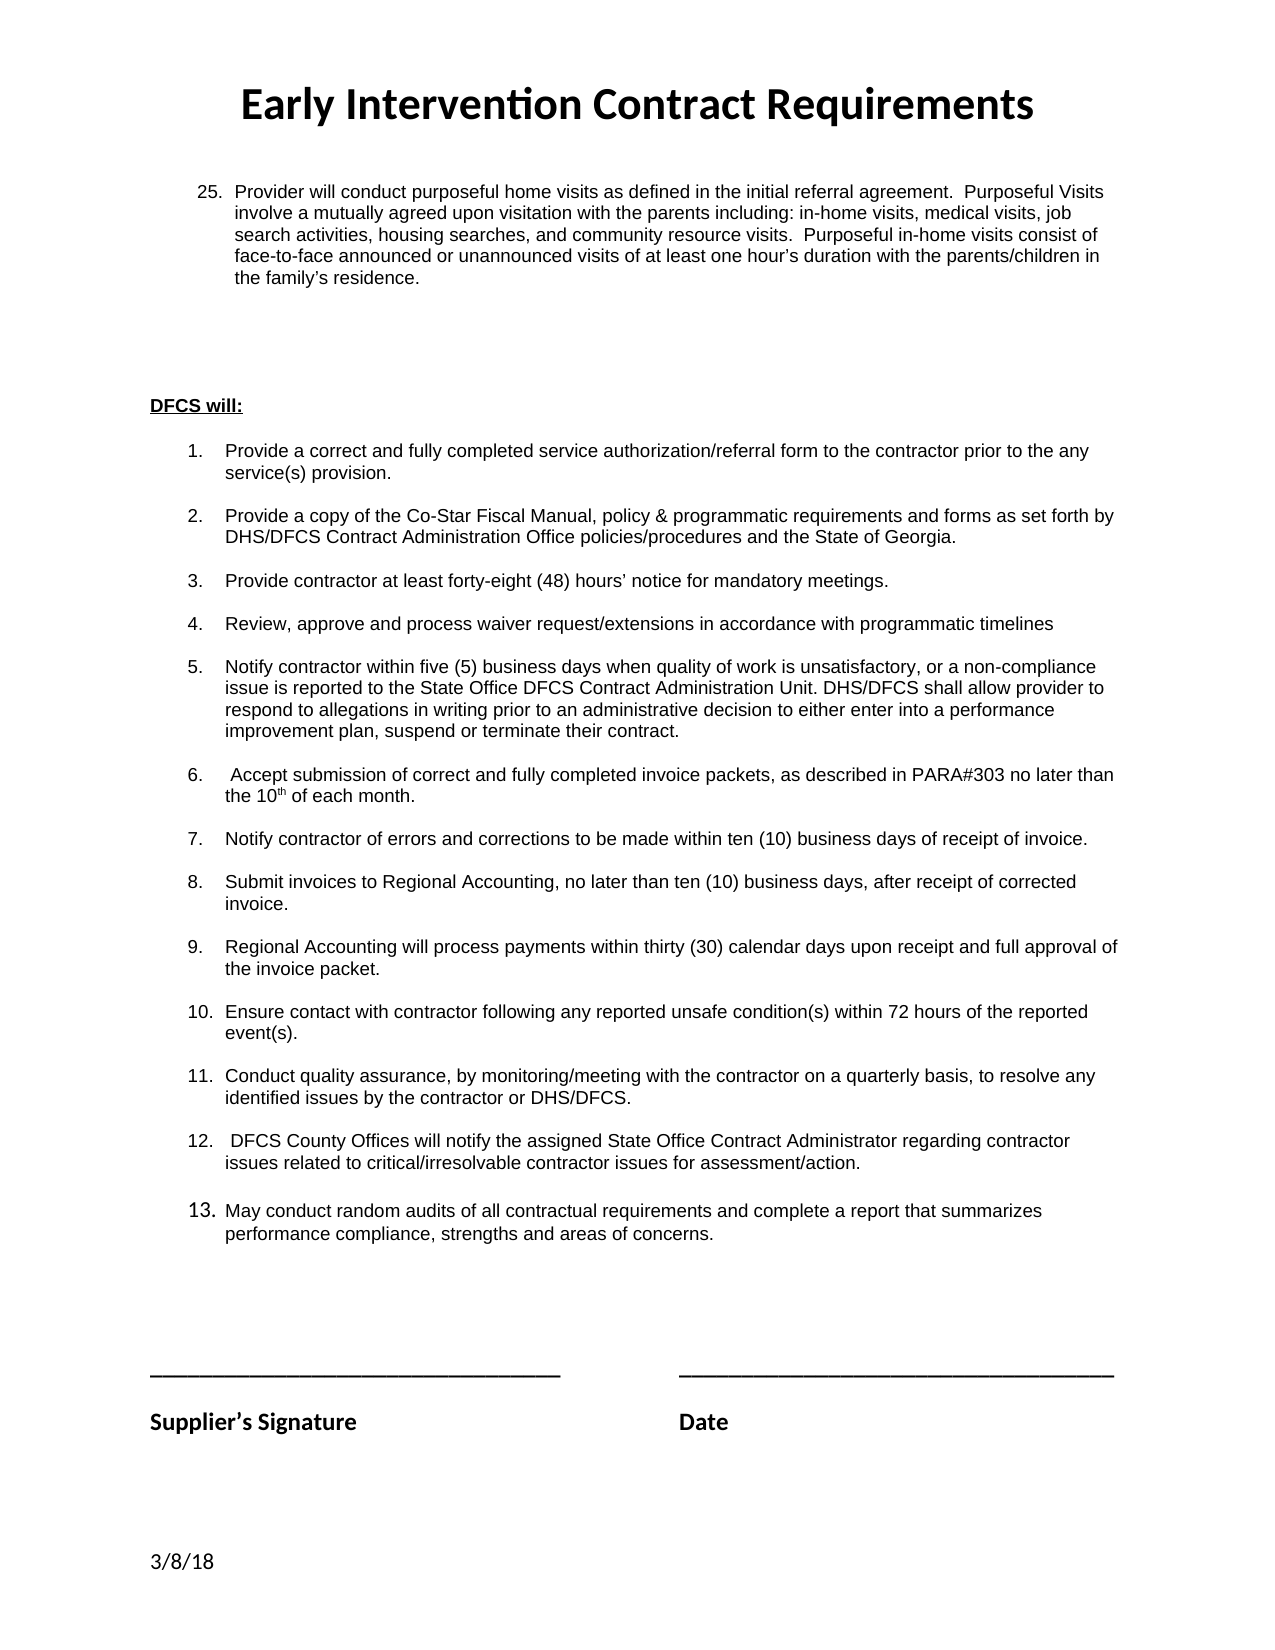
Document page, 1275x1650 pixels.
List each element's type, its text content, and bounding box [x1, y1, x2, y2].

text DFCS will: [150, 394, 1125, 416]
list Ensure contact with contractor following any reported unsafe condition(s) within 72 hours of the reported event(s). [187, 1001, 1125, 1044]
list Provide a correct and fully completed service authorization/referral form to the contractor prior to the any service(s) provision. [187, 440, 1125, 483]
list Accept submission of correct and fully completed invoice packets, as described in PARA#303 no later than the 10th of each month. [187, 763, 1125, 807]
list Provide a copy of the Co-Star Fiscal Manual, policy & programmatic requirements and forms as set forth by DHS/DFCS Contract Administration Office policies/procedures and the State of Georgia. [187, 505, 1125, 548]
text Supplier’s Signature Date [150, 1406, 1125, 1437]
list May conduct random audits of all contractual requirements and complete a report that summarizes performance compliance, strengths and areas of concerns. [187, 1195, 1125, 1244]
list Provider will conduct purposeful home visits as defined in the initial referral agreement. Purposeful Visits involve a mutually agreed upon visitation with the parents including: in-home visits, medical visits, job search activities, housing searches, and community resource visits. Purposeful in-home visits consist of face-to-face announced or unannounced visits of at least one hour’s duration with the parents/children in the family’s residence. [197, 181, 1125, 288]
list DFCS County Offices will notify the assigned State Office Contract Administrator regarding contractor issues related to critical/irresolvable contractor issues for assessment/action. [187, 1130, 1125, 1173]
text _________________________________ ___________________________________ [150, 1350, 1125, 1381]
list Regional Accounting will process payments within thirty (30) calendar days upon receipt and full approval of the invoice packet. [187, 936, 1125, 979]
list Notify contractor of errors and corrections to be made within ten (10) business days of receipt of invoice. [187, 828, 1125, 850]
list Submit invoices to Regional Accounting, no later than ten (10) business days, after receipt of corrected invoice. [187, 871, 1125, 914]
list Notify contractor within five (5) business days when quality of work is unsatisfactory, or a non-compliance issue is reported to the State Office DFCS Contract Administration Unit. DHS/DFCS shall allow provider to respond to allegations in writing prior to an administrative decision to either enter into a performance improvement plan, suspend or terminate their contract. [187, 656, 1125, 742]
list Review, approve and process waiver request/extensions in accordance with programmatic timelines [187, 612, 1125, 634]
list Provide contractor at least forty-eight (48) hours’ notice for mandatory meetings. [187, 569, 1125, 591]
list Conduct quality assurance, by monitoring/meeting with the contractor on a quarterly basis, to resolve any identified issues by the contractor or DHS/DFCS. [187, 1065, 1125, 1108]
